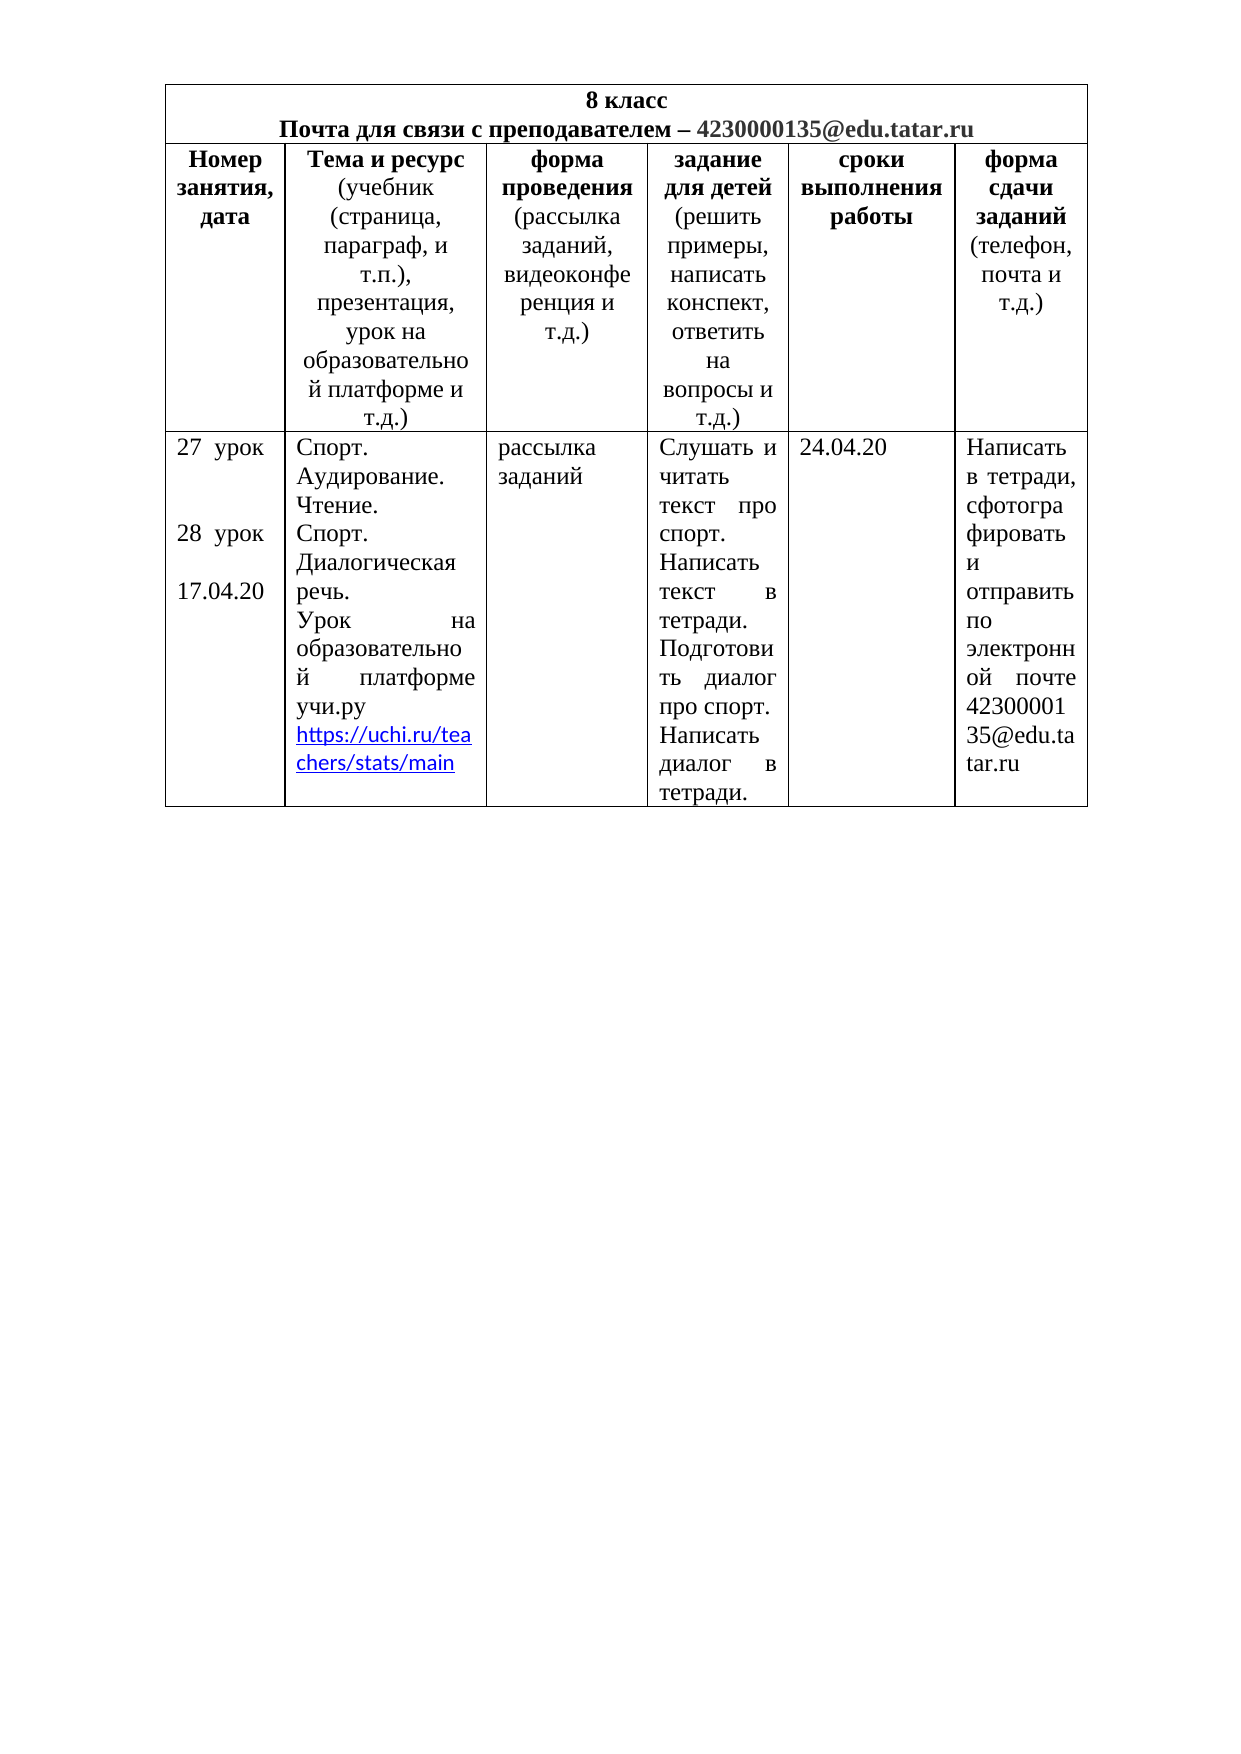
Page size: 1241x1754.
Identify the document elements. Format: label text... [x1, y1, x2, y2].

table_header 8 класс Почта для связи с преподавателем – 4230000135@edu.tatar.ru [166, 85, 1087, 143]
table_cell задание для детей (решить примеры, написать конспект, ответить на вопросы и т.д.) [648, 144, 788, 431]
table_cell 24.04.20 [789, 432, 954, 806]
table_cell 27 урок 28 урок 17.04.20 [166, 432, 284, 806]
table_cell Спорт. Аудирование. Чтение. Спорт. Диалогическая речь. Урок на образовательной платформе учи.ру https://uchi.ru/teachers/stats/main [286, 432, 486, 806]
table_cell форма сдачи заданий (телефон, почта и т.д.) [956, 144, 1087, 431]
table_cell сроки выполнения работы [789, 144, 954, 431]
table_cell Слушать и читать текст про спорт. Написать текст в тетради. Подготовить диалог про спорт. Написать диалог в тетради. [648, 432, 788, 806]
table_cell рассылка заданий [487, 432, 647, 806]
table_cell Написать в тетради, сфотографировать и отправить по электронной почте 4230000135@edu.tatar.ru [956, 432, 1087, 806]
table_cell форма проведения (рассылка заданий, видеоконференция и т.д.) [487, 144, 647, 431]
table_cell Номер занятия, дата [166, 144, 284, 431]
table_cell Тема и ресурс (учебник (страница, параграф, и т.п.), презентация, урок на образовательной платформе и т.д.) [286, 144, 486, 431]
